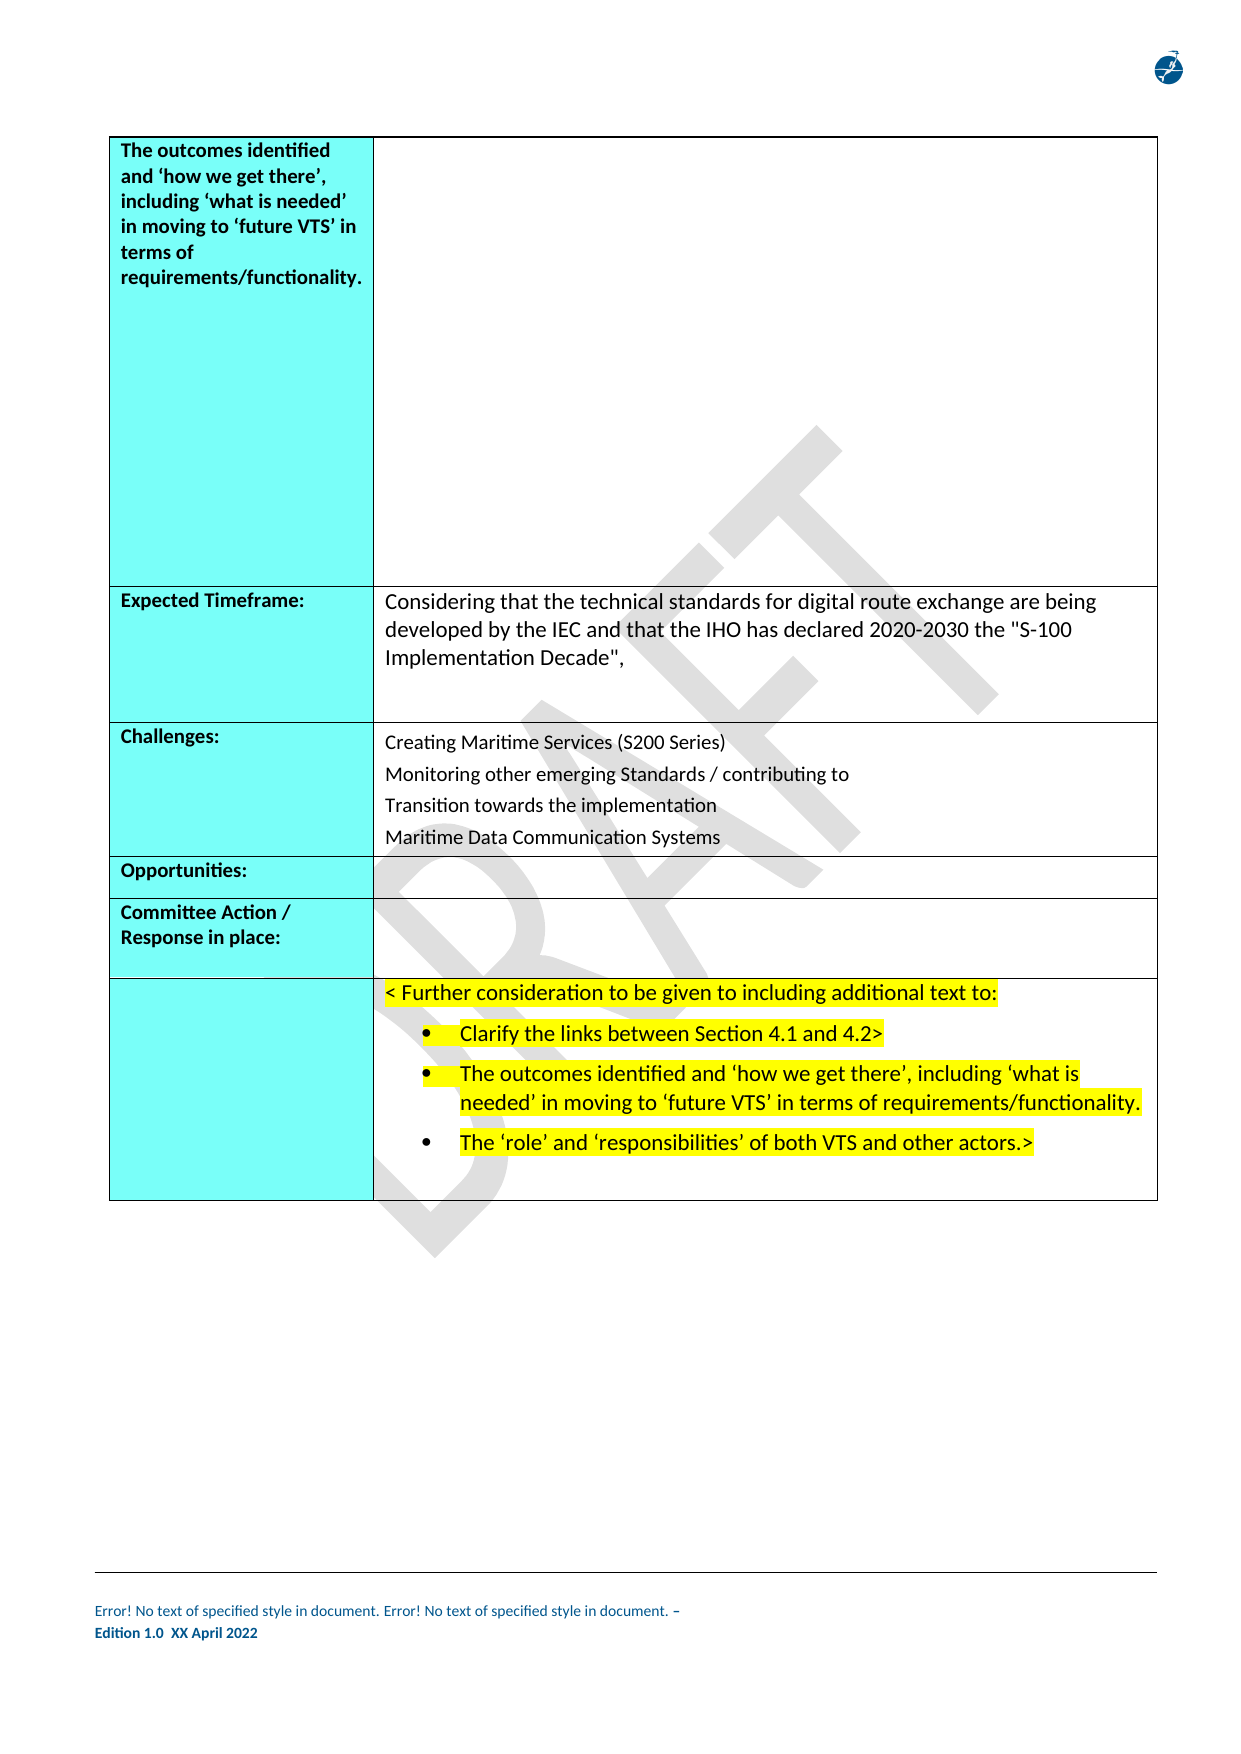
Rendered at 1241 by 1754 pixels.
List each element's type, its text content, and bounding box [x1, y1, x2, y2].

table_cell Creating Maritime Services (S200 Series) Monitoring other emerging Standards / contributing to Transition towards the implementation Maritime Data Communication Systems [374, 723, 1157, 856]
table_cell [110, 979, 373, 1200]
table_cell < Further consideration to be given to including additional text to: Clarify the links between Section 4.1 and 4.2> The outcomes identified and ‘how we get there’, including ‘what is needed’ in moving to ‘future VTS’ in terms of requirements/functionality. The ‘role’ and ‘responsibilities’ of both VTS and other actors.> [374, 979, 1157, 1200]
table_cell Committee Action / Response in place: [110, 899, 373, 977]
table_cell [374, 857, 1157, 898]
table_cell [374, 899, 1157, 977]
table_cell [374, 138, 1157, 586]
table_cell The outcomes identified and ‘how we get there’, including ‘what is needed’ in moving to ‘future VTS’ in terms of requirements/functionality. [110, 138, 373, 586]
table_cell Challenges: [110, 723, 373, 856]
table_cell Considering that the technical standards for digital route exchange are being developed by the IEC and that the IHO has declared 2020-2030 the "S-100 Implementation Decade", [374, 587, 1157, 722]
table_cell Expected Timeframe: [110, 587, 373, 722]
picture [1123, 0, 1241, 119]
table_cell Opportunities: [110, 857, 373, 898]
